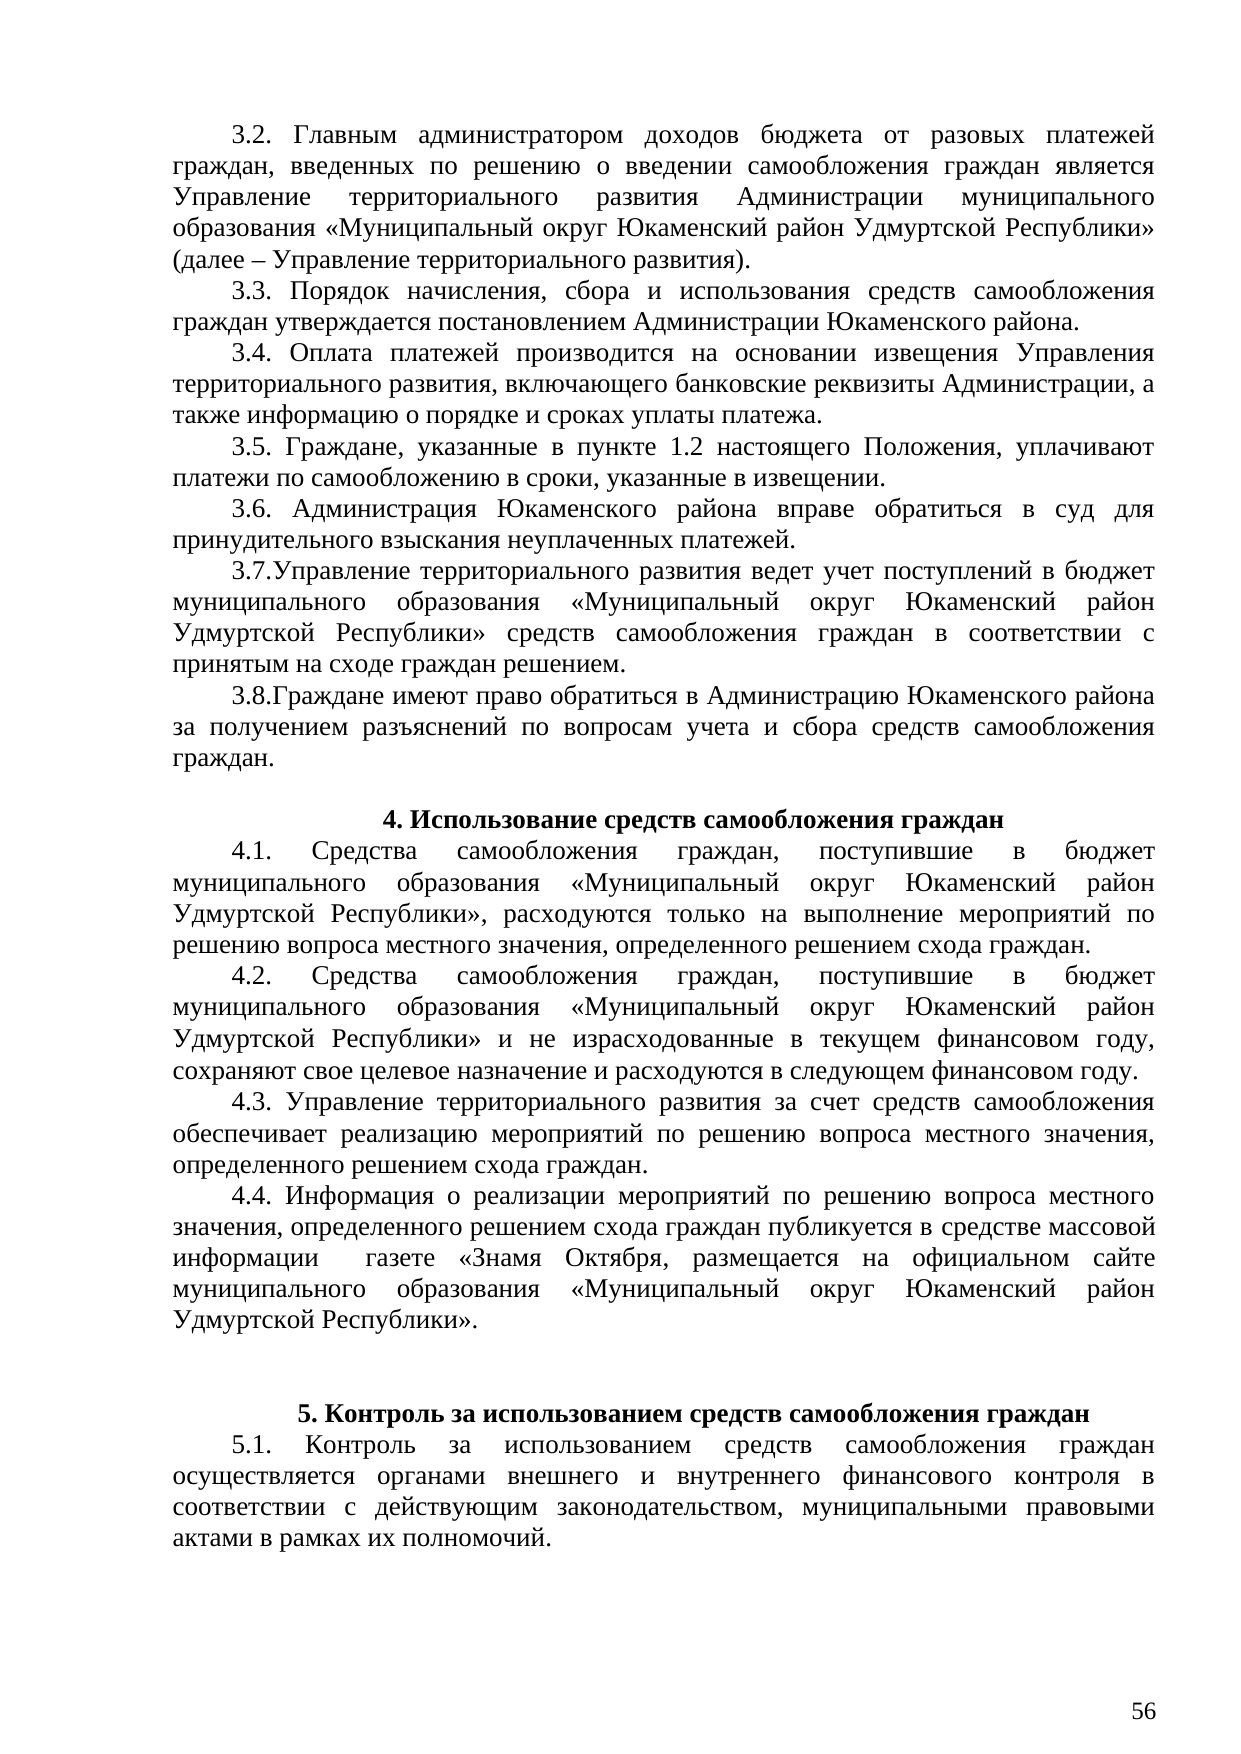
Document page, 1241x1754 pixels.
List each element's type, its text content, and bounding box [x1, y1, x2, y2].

text 3.7.Управление территориального развития ведет учет поступлений в бюджет муниципального образования «Муниципальный округ Юкаменский район Удмуртской Республики» средств самообложения граждан в соответствии с принятым на сходе граждан решением. [172, 554, 1156, 679]
text 5. Контроль за использованием средств самообложения граждан [172, 1397, 1156, 1428]
text 3.2. Главным администратором доходов бюджета от разовых платежей граждан, введенных по решению о введении самообложения граждан является Управление территориального развития Администрации муниципального образования «Муниципальный округ Юкаменский район Удмуртской Республики» (далее – Управление территориального развития). [172, 118, 1156, 274]
text 4.3. Управление территориального развития за счет средств самообложения обеспечивает реализацию мероприятий по решению вопроса местного значения, определенного решением схода граждан. [172, 1086, 1156, 1179]
text 5.1. Контроль за использованием средств самообложения граждан осуществляется органами внешнего и внутреннего финансового контроля в соответствии с действующим законодательством, муниципальными правовыми актами в рамках их полномочий. [172, 1428, 1156, 1553]
text 3.6. Администрация Юкаменского района вправе обратиться в суд для принудительного взыскания неуплаченных платежей. [172, 492, 1156, 554]
text 3.5. Граждане, указанные в пункте 1.2 настоящего Положения, уплачивают платежи по самообложению в сроки, указанные в извещении. [172, 429, 1156, 492]
text 3.3. Порядок начисления, сбора и использования средств самообложения граждан утверждается постановлением Администрации Юкаменского района. [172, 274, 1156, 336]
text 3.4. Оплата платежей производится на основании извещения Управления территориального развития, включающего банковские реквизиты Администрации, а также информацию о порядке и сроках уплаты платежа. [172, 336, 1156, 429]
text 4.2. Средства самообложения граждан, поступившие в бюджет муниципального образования «Муниципальный округ Юкаменский район Удмуртской Республики» и не израсходованные в текущем финансовом году, сохраняют свое целевое назначение и расходуются в следующем финансовом году. [172, 959, 1156, 1086]
text 4.4. Информация о реализации мероприятий по решению вопроса местного значения, определенного решением схода граждан публикуется в средстве массовой информации газете «Знамя Октября, размещается на официальном сайте муниципального образования «Муниципальный округ Юкаменский район Удмуртской Республики». [172, 1179, 1156, 1335]
text 4. Использование средств самообложения граждан [172, 803, 1156, 834]
text 4.1. Средства самообложения граждан, поступившие в бюджет муниципального образования «Муниципальный округ Юкаменский район Удмуртской Республики», расходуются только на выполнение мероприятий по решению вопроса местного значения, определенного решением схода граждан. [172, 834, 1156, 959]
text 3.8.Граждане имеют право обратиться в Администрацию Юкаменского района за получением разъяснений по вопросам учета и сбора средств самообложения граждан. [172, 679, 1156, 772]
